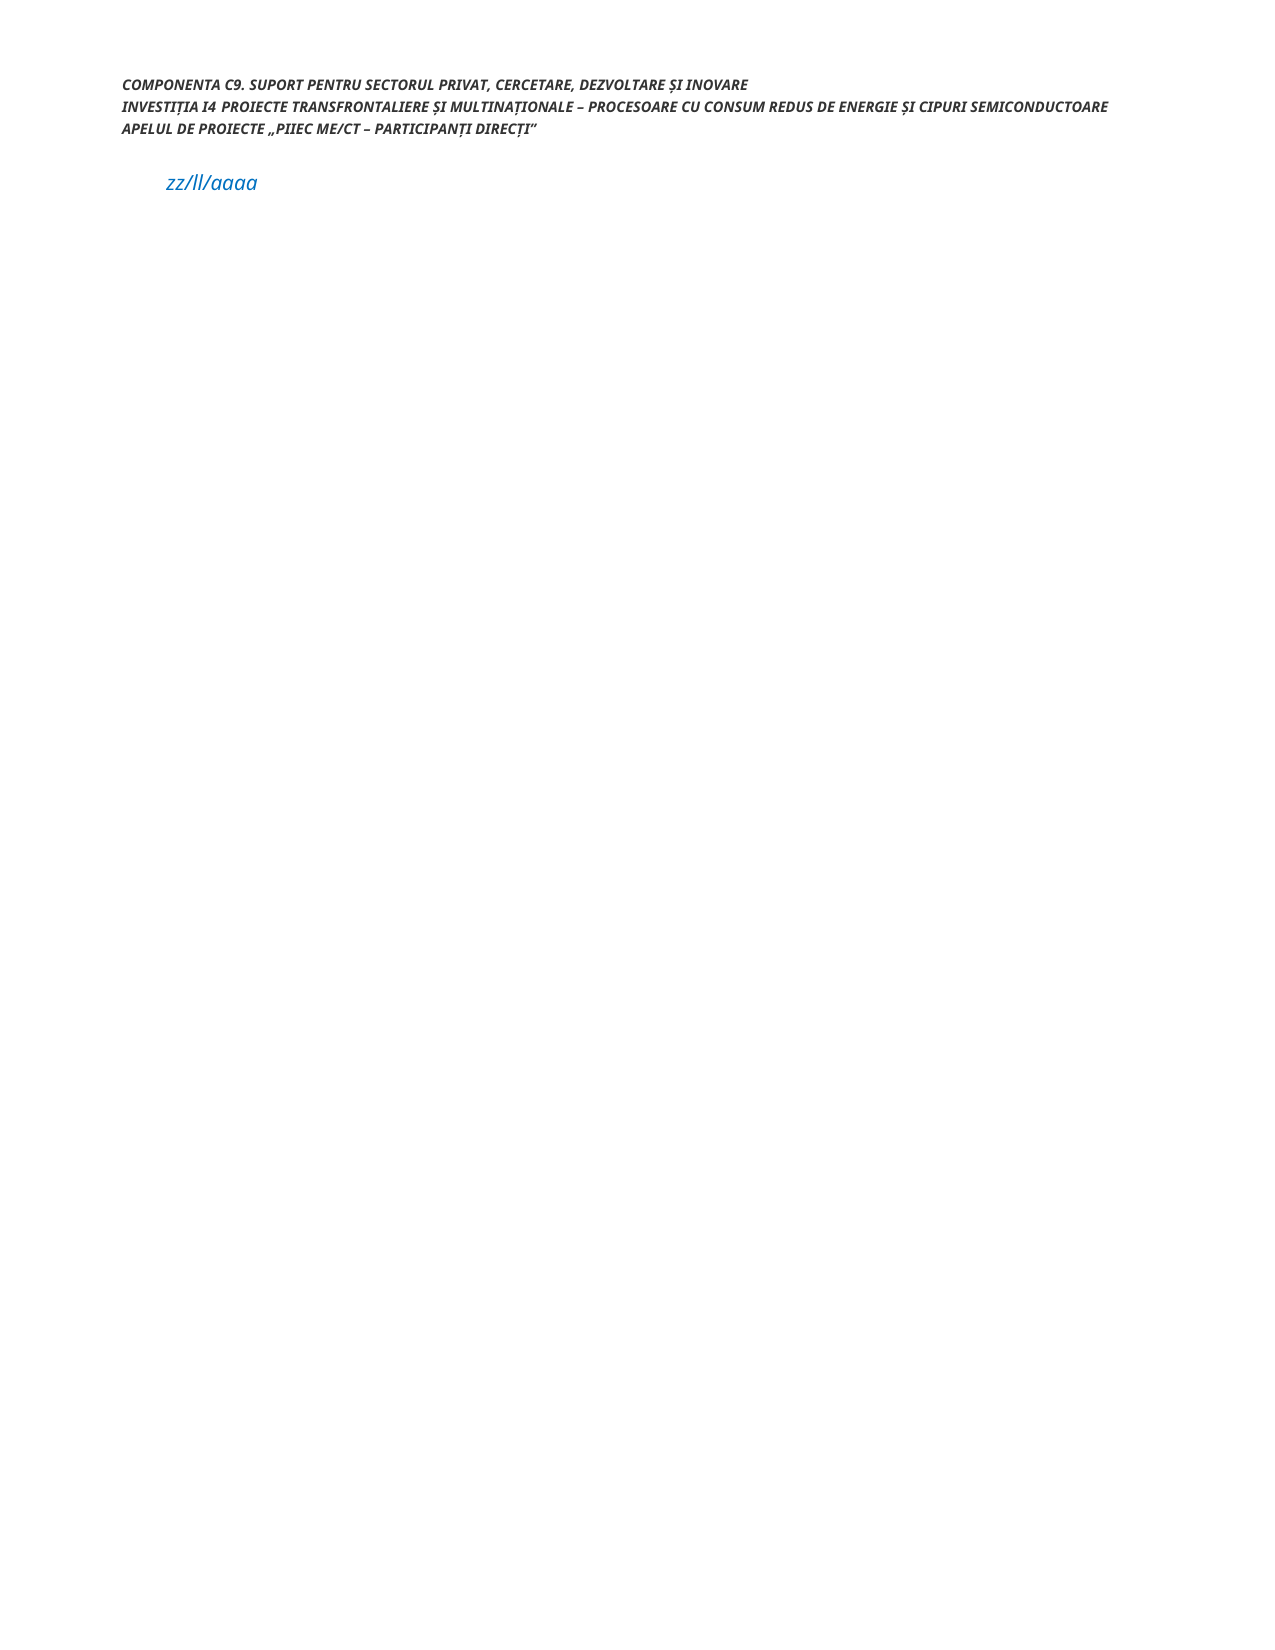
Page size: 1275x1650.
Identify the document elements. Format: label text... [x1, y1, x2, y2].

text zz/ll/aaaa [166, 168, 1181, 196]
